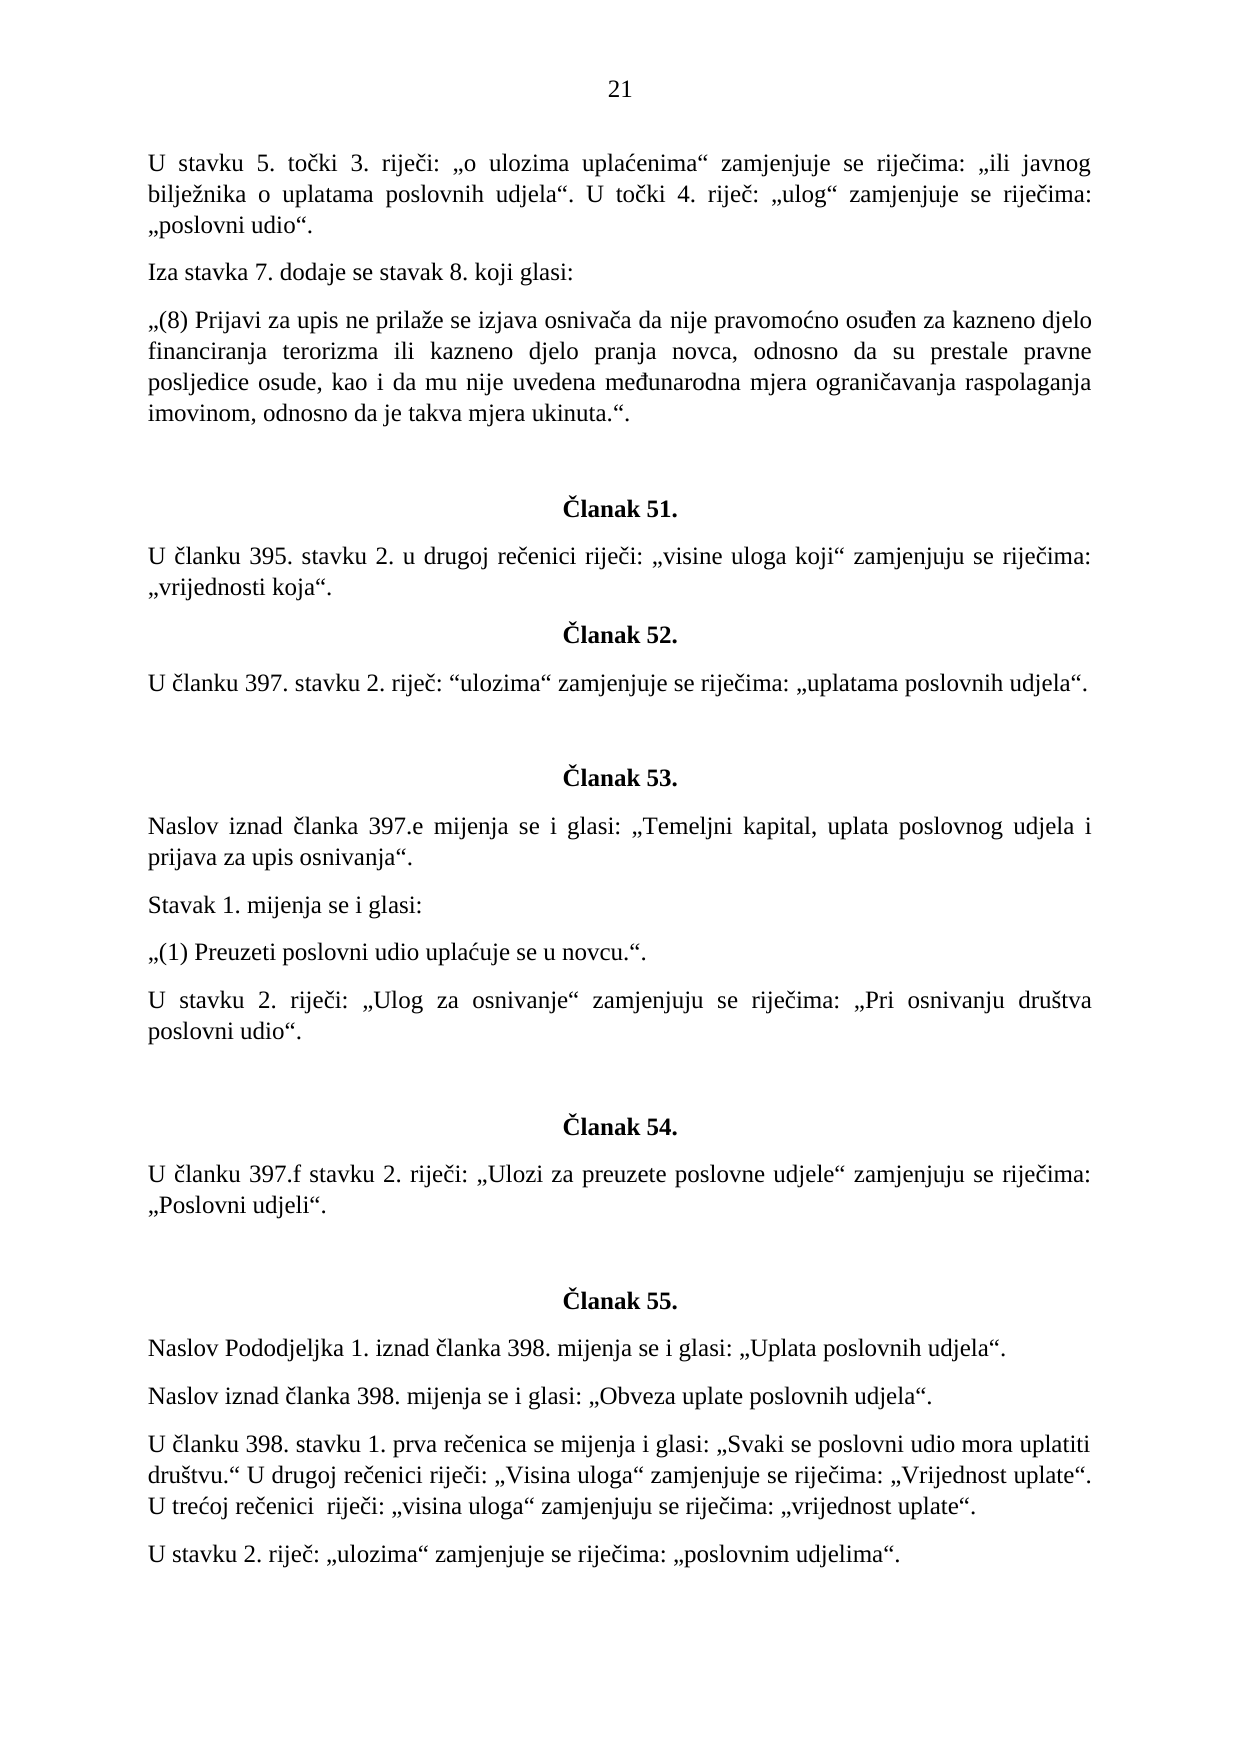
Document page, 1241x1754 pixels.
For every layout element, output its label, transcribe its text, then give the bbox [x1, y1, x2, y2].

text U stavku 2. riječi: „Ulog za osnivanje“ zamjenjuju se riječima: „Pri osnivanju društva poslovni udio“. [148, 985, 1093, 1045]
text Naslov iznad članka 398. mijenja se i glasi: „Obveza uplate poslovnih udjela“. [148, 1381, 1093, 1410]
text U članku 397.f stavku 2. riječi: „Ulozi za preuzete poslovne udjele“ zamjenjuju se riječima: „Poslovni udjeli“. [148, 1159, 1093, 1219]
text „(1) Preuzeti poslovni udio uplaćuje se u novcu.“. [148, 937, 1093, 966]
text U članku 398. stavku 1. prva rečenica se mijenja i glasi: „Svaki se poslovni udio mora uplatiti društvu.“ U drugoj rečenici riječi: „Visina uloga“ zamjenjuje se riječima: „Vrijednost uplate“. U trećoj rečenici riječi: „visina uloga“ zamjenjuju se riječima: „vrijednost uplate“. [148, 1429, 1093, 1520]
text U članku 395. stavku 2. u drugoj rečenici riječi: „visine uloga koji“ zamjenjuju se riječima: „vrijednosti koja“. [148, 541, 1093, 601]
text U stavku 2. riječ: „ulozima“ zamjenjuje se riječima: „poslovnim udjelima“. [148, 1539, 1093, 1567]
text U stavku 5. točki 3. riječi: „o ulozima uplaćenima“ zamjenjuje se riječima: „ili javnog bilježnika o uplatama poslovnih udjela“. U točki 4. riječ: „ulog“ zamjenjuje se riječima: „poslovni udio“. [148, 148, 1093, 238]
text U članku 397. stavku 2. riječ: “ulozima“ zamjenjuje se riječima: „uplatama poslovnih udjela“. [148, 668, 1093, 697]
text „(8) Prijavi za upis ne prilaže se izjava osnivača da nije pravomoćno osuđen za kazneno djelo financiranja terorizma ili kazneno djelo pranja novca, odnosno da su prestale pravne posljedice osude, kao i da mu nije uvedena međunarodna mjera ograničavanja raspolaganja imovinom, odnosno da je takva mjera ukinuta.“. [148, 305, 1093, 427]
text Članak 54. [148, 1112, 1093, 1140]
text Naslov Pododjeljka 1. iznad članka 398. mijenja se i glasi: „Uplata poslovnih udjela“. [148, 1333, 1093, 1362]
text Članak 52. [148, 620, 1093, 649]
text Stavak 1. mijenja se i glasi: [148, 890, 1093, 918]
text Članak 55. [148, 1286, 1093, 1314]
text Članak 53. [148, 763, 1093, 792]
text Članak 51. [148, 494, 1093, 522]
text Naslov iznad članka 397.e mijenja se i glasi: „Temeljni kapital, uplata poslovnog udjela i prijava za upis osnivanja“. [148, 811, 1093, 871]
text Iza stavka 7. dodaje se stavak 8. koji glasi: [148, 257, 1093, 286]
